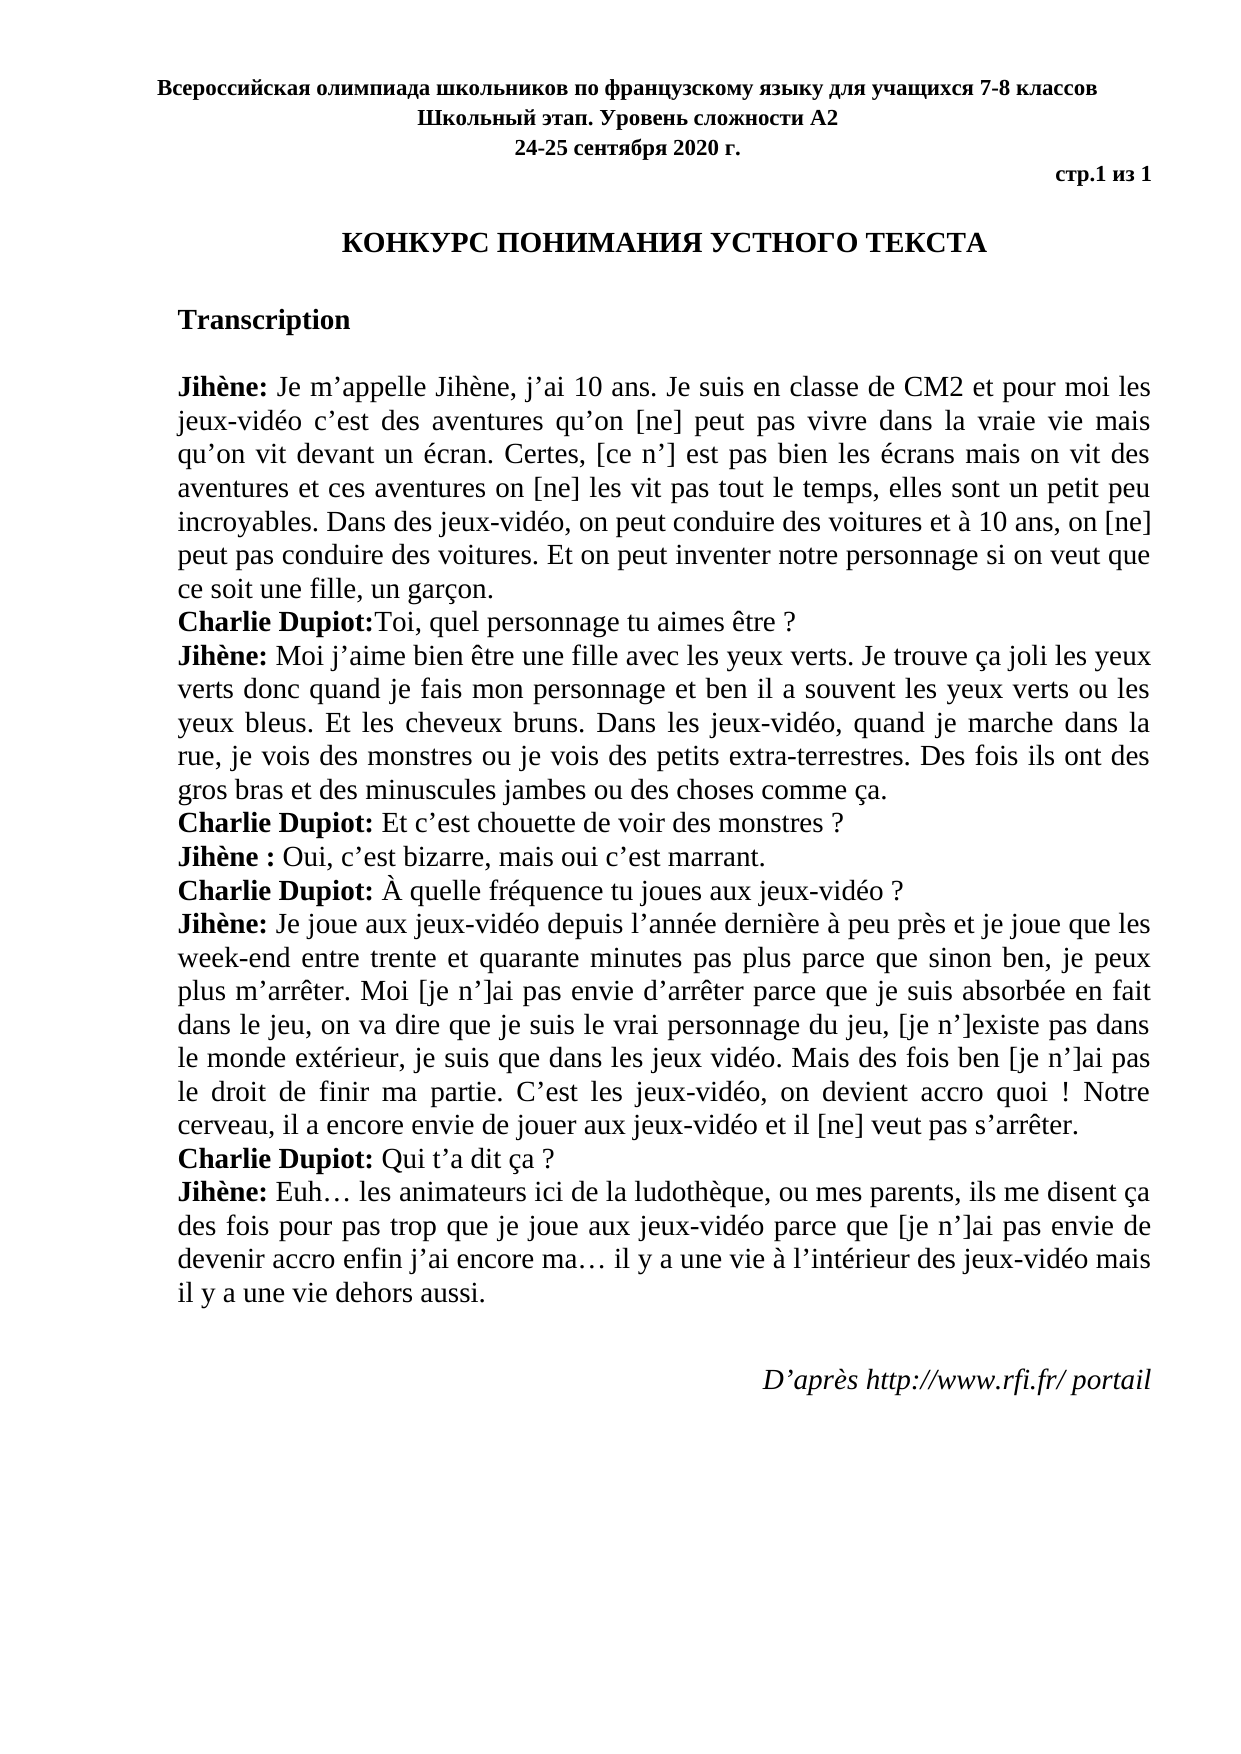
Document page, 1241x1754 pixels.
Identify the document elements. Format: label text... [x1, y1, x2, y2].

text Jihène : Oui, c’est bizarre, mais oui c’est marrant. [177, 839, 1152, 873]
text Charlie Dupiot: Qui t’a dit ça ? [177, 1141, 1152, 1174]
text Jihène: Je joue aux jeux-vidéo depuis l’année dernière à peu près et je joue que les week-end entre trente et quarante minutes pas plus parce que sinon ben, je peux plus m’arrêter. Moi [je n’]ai pas envie d’arrêter parce que je suis absorbée en fait dans le jeu, on va dire que je suis le vrai personnage du jeu, [je n’]existe pas dans le monde extérieur, je suis que dans les jeux vidéo. Mais des fois ben [je n’]ai pas le droit de finir ma partie. C’est les jeux-vidéo, on devient accro quoi ! Notre cerveau, il a encore envie de jouer aux jeux-vidéo et il [ne] veut pas s’arrêter. [177, 906, 1152, 1141]
text Charlie Dupiot:Toi, quel personnage tu aimes être ? [177, 604, 1152, 638]
text D’après http://www.rfi.fr/ portail [177, 1362, 1152, 1395]
text Transcription [177, 302, 1152, 336]
text Jihène: Euh… les animateurs ici de la ludothèque, ou mes parents, ils me disent ça des fois pour pas trop que je joue aux jeux-vidéo parce que [je n’]ai pas envie de devenir accro enfin j’ai encore ma… il y a une vie à l’intérieur des jeux-vidéo mais il y a une vie dehors aussi. [177, 1174, 1152, 1309]
text Charlie Dupiot: Et c’est chouette de voir des monstres ? [177, 806, 1152, 839]
text Конкурс понимания устного текста [177, 225, 1152, 259]
text Jihène: Je m’appelle Jihène, j’ai 10 ans. Je suis en classe de CM2 et pour moi les jeux-vidéo c’est des aventures qu’on [ne] peut pas vivre dans la vraie vie mais qu’on vit devant un écran. Certes, [ce n’] est pas bien les écrans mais on vit des aventures et ces aventures on [ne] les vit pas tout le temps, elles sont un petit peu incroyables. Dans des jeux-vidéo, on peut conduire des voitures et à 10 ans, on [ne] peut pas conduire des voitures. Et on peut inventer notre personnage si on veut que ce soit une fille, un garçon. [177, 369, 1152, 604]
text Jihène: Moi j’aime bien être une fille avec les yeux verts. Je trouve ça joli les yeux verts donc quand je fais mon personnage et ben il a souvent les yeux verts ou les yeux bleus. Et les cheveux bruns. Dans les jeux-vidéo, quand je marche dans la rue, je vois des monstres ou je vois des petits extra-terrestres. Des fois ils ont des gros bras et des minuscules jambes ou des choses comme ça. [177, 638, 1152, 806]
text Charlie Dupiot: À quelle fréquence tu joues aux jeux-vidéo ? [177, 873, 1152, 906]
